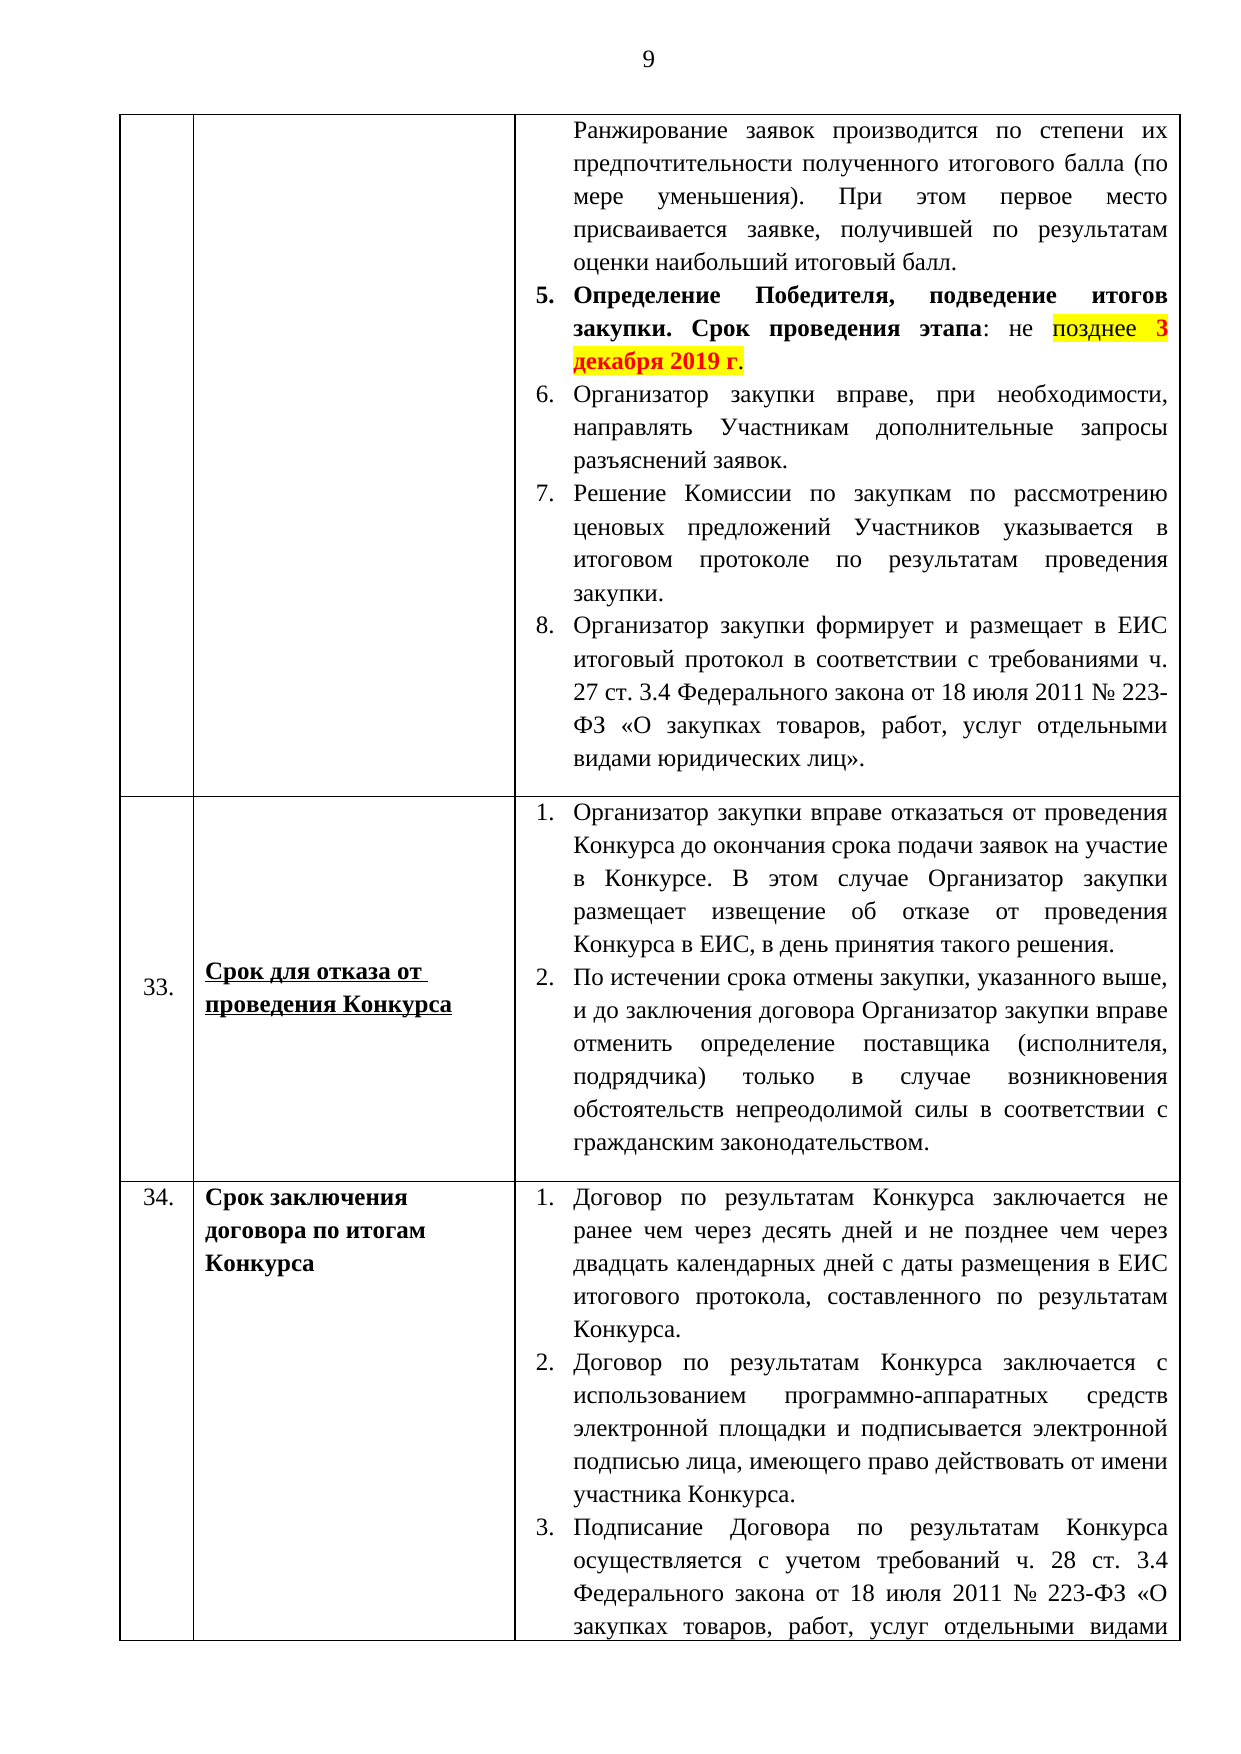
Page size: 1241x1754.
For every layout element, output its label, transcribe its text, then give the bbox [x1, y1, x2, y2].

table_cell [121, 115, 193, 796]
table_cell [516, 1182, 1179, 1640]
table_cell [194, 1182, 514, 1640]
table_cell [194, 115, 514, 796]
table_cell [516, 115, 1179, 796]
table_cell [121, 1182, 193, 1640]
table_cell [121, 797, 193, 1181]
table_cell Срок для отказа от проведения Конкурса [194, 797, 514, 1181]
table_cell Организатор закупки вправе отказаться от проведения Конкурса до окончания срока подачи заявок на участие в Конкурсе. В этом случае Организатор закупки размещает извещение об отказе от проведения Конкурса в ЕИС, в день принятия такого решения. По истечении срока отмены закупки, указанного выше, и до заключения договора Организатор закупки вправе отменить определение поставщика (исполнителя, подрядчика) только в случае возникновения обстоятельств непреодолимой силы в соответствии с гражданским законодательством. [516, 797, 1179, 1181]
